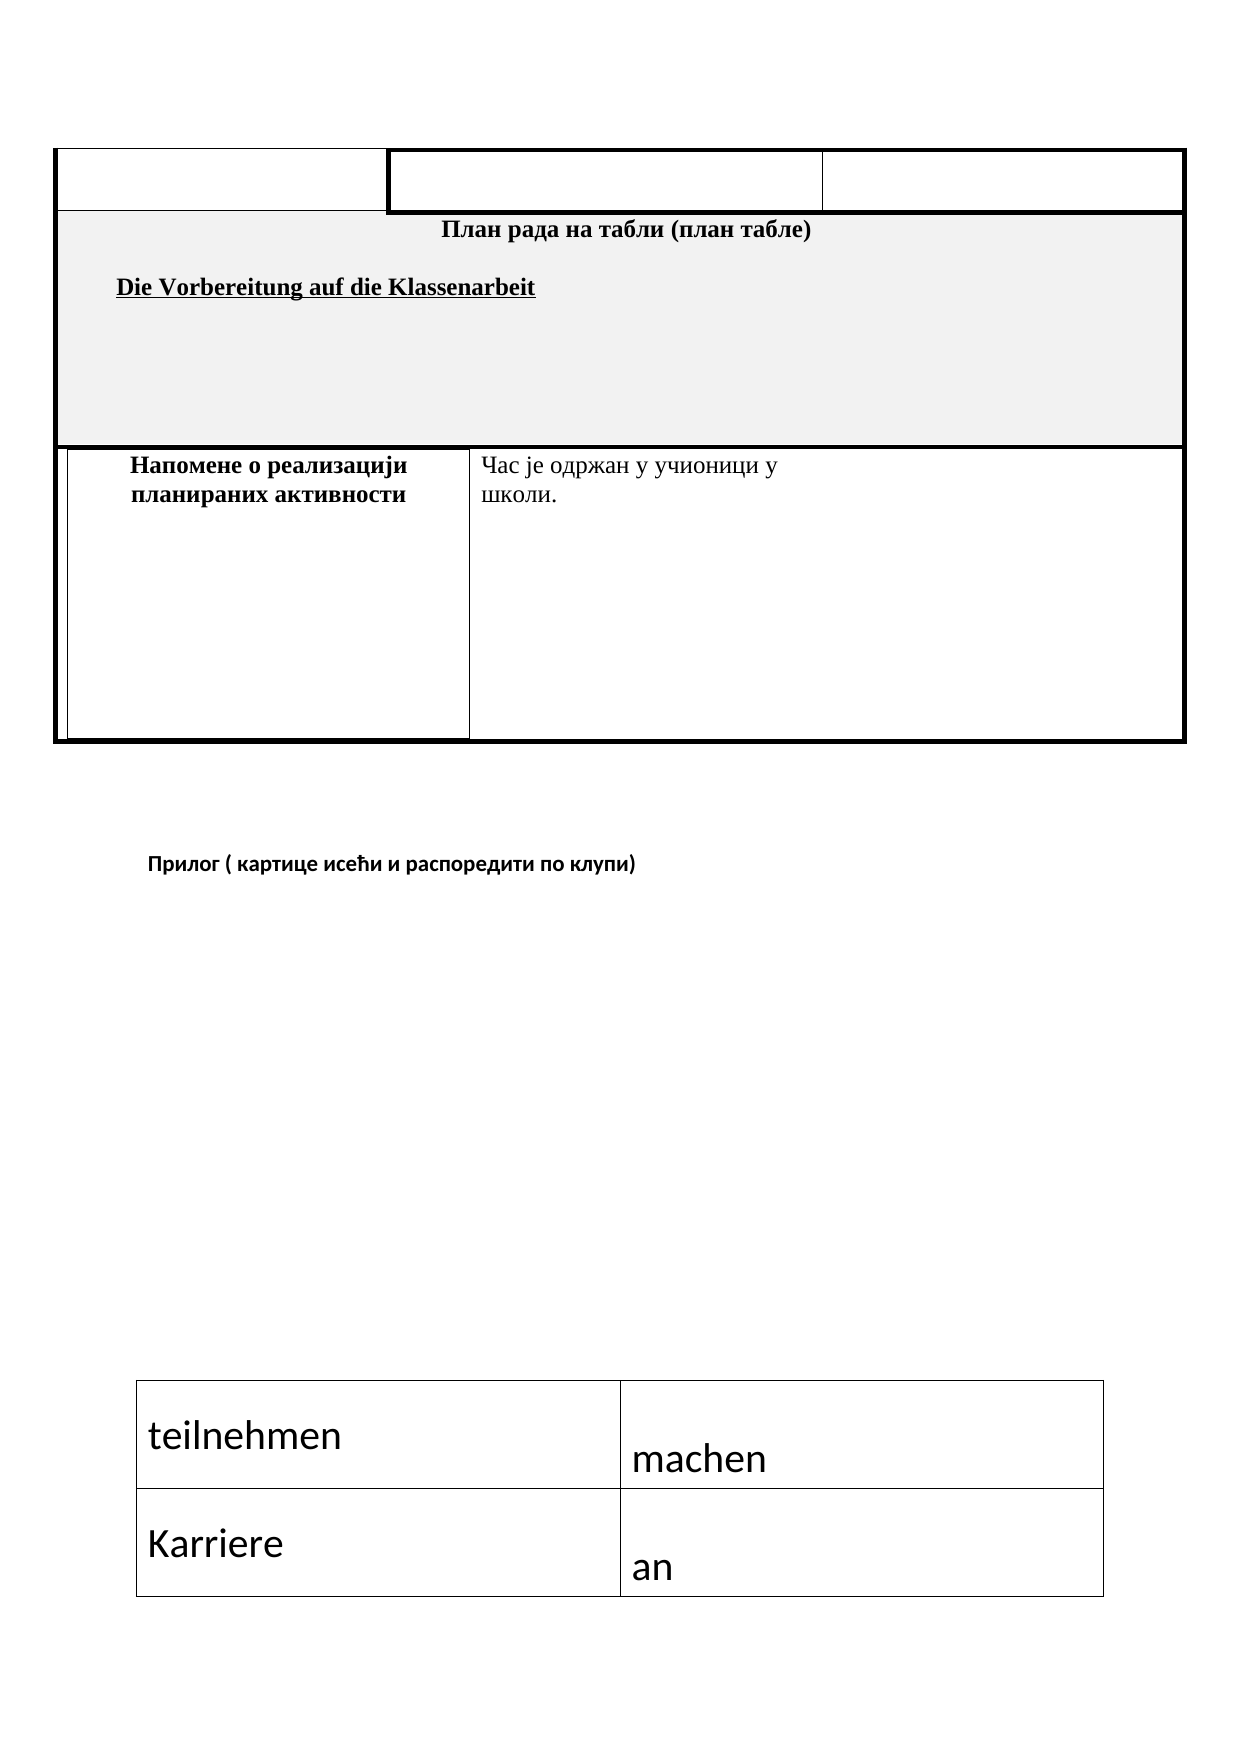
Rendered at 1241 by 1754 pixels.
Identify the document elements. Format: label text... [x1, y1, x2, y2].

table_cell [58, 449, 67, 739]
text Прилог ( картице исећи и распоредити по клупи) [148, 849, 1093, 878]
table_cell an [621, 1489, 1103, 1596]
table_cell [68, 450, 469, 738]
table_cell [470, 449, 1182, 739]
table_header machen [621, 1381, 1103, 1488]
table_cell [391, 152, 822, 210]
table_cell План рада на табли (план табле) Die Vorbereitung auf die Klassenarbeit [58, 211, 1182, 444]
table_cell [823, 152, 1182, 210]
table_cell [58, 149, 386, 210]
table_cell Karriere [137, 1489, 620, 1596]
table_header teilnehmen [137, 1381, 620, 1488]
